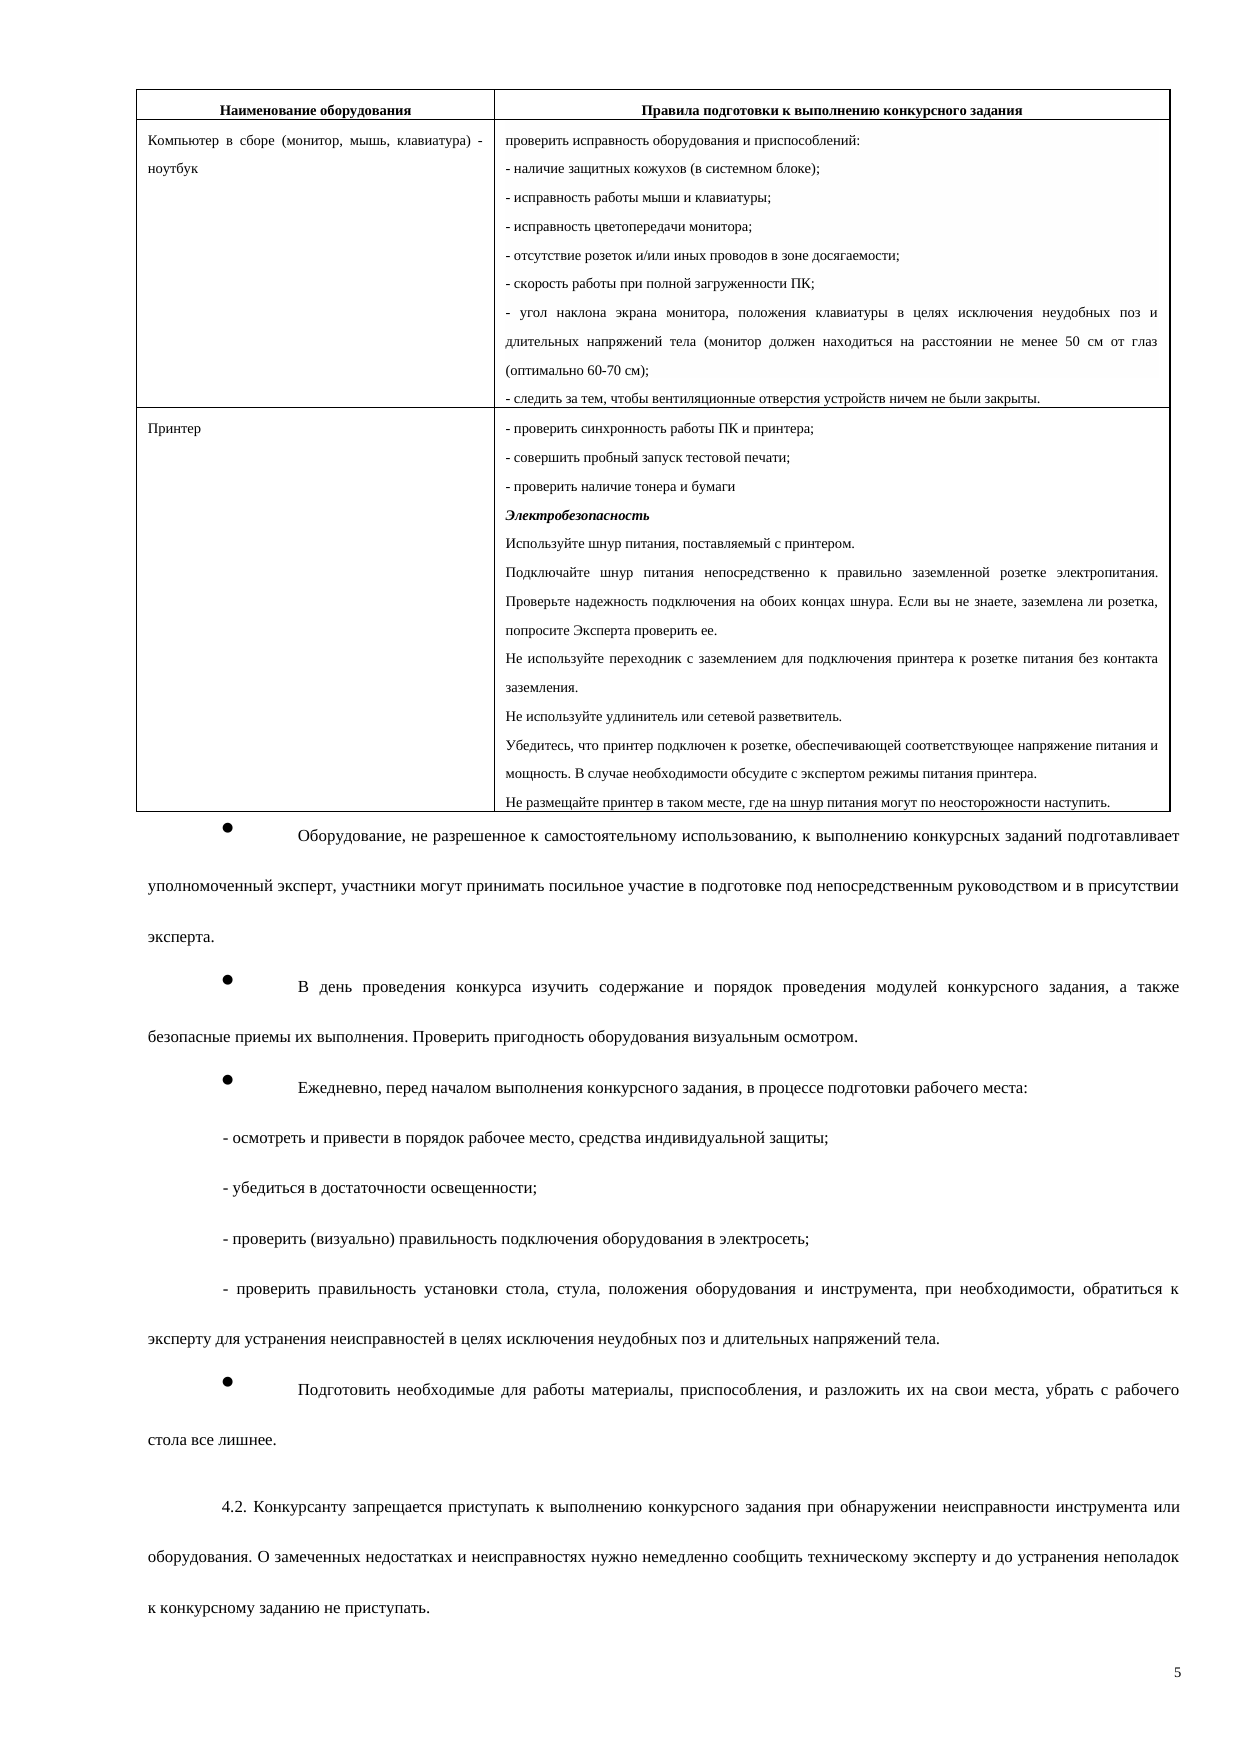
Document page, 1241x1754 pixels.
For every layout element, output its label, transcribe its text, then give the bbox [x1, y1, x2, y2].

list - проверить (визуально) правильность подключения оборудования в электросеть; [148, 1214, 1181, 1248]
table_cell проверить исправность оборудования и приспособлений: - наличие защитных кожухов (в системном блоке); - исправность работы мыши и клавиатуры; - исправность цветопередачи монитора; - отсутствие розеток и/или иных проводов в зоне досягаемости; - скорость работы при полной загруженности ПК; - угол наклона экрана монитора, положения клавиатуры в целях исключения неудобных поз и длительных напряжений тела (монитор должен находиться на расстоянии не менее 50 см от глаз (оптимально 60-70 см); - следить за тем, чтобы вентиляционные отверстия устройств ничем не были закрыты. [495, 120, 1169, 407]
list - осмотреть и привести в порядок рабочее место, средства индивидуальной защиты; [148, 1114, 1181, 1147]
list - убедиться в достаточности освещенности; [148, 1164, 1181, 1198]
table_cell - проверить синхронность работы ПК и принтера; - совершить пробный запуск тестовой печати; - проверить наличие тонера и бумаги Электробезопасность Используйте шнур питания, поставляемый с принтером. Подключайте шнур питания непосредственно к правильно заземленной розетке электропитания. Проверьте надежность подключения на обоих концах шнура. Если вы не знаете, заземлена ли розетка, попросите Эксперта проверить ее. Не используйте переходник с заземлением для подключения принтера к розетке питания без контакта заземления. Не используйте удлинитель или сетевой разветвитель. Убедитесь, что принтер подключен к розетке, обеспечивающей соответствующее напряжение питания и мощность. В случае необходимости обсудите с экспертом режимы питания принтера. Не размещайте принтер в таком месте, где на шнур питания могут по неосторожности наступить. [495, 408, 1169, 811]
list - проверить правильность установки стола, стула, положения оборудования и инструмента, при необходимости, обратиться к эксперту для устранения неисправностей в целях исключения неудобных поз и длительных напряжений тела. [148, 1265, 1181, 1348]
text 4.2. Конкурсанту запрещается приступать к выполнению конкурсного задания при обнаружении неисправности инструмента или оборудования. О замеченных недостатках и неисправностях нужно немедленно сообщить техническому эксперту и до устранения неполадок к конкурсному заданию не приступать. [148, 1483, 1181, 1617]
table_header Наименование оборудования [137, 90, 494, 118]
table_cell Принтер [137, 408, 494, 811]
list Оборудование, не разрешенное к самостоятельному использованию, к выполнению конкурсных заданий подготавливает уполномоченный эксперт, участники могут принимать посильное участие в подготовке под непосредственным руководством и в присутствии эксперта. [148, 812, 1181, 946]
table_header Правила подготовки к выполнению конкурсного задания [495, 90, 1169, 118]
list Подготовить необходимые для работы материалы, приспособления, и разложить их на свои места, убрать с рабочего стола все лишнее. [148, 1365, 1181, 1449]
list Ежедневно, перед началом выполнения конкурсного задания, в процессе подготовки рабочего места: [148, 1063, 1181, 1097]
table_cell Компьютер в сборе (монитор, мышь, клавиатура) - ноутбук [137, 120, 494, 407]
list В день проведения конкурса изучить содержание и порядок проведения модулей конкурсного задания, а также безопасные приемы их выполнения. Проверить пригодность оборудования визуальным осмотром. [148, 963, 1181, 1047]
